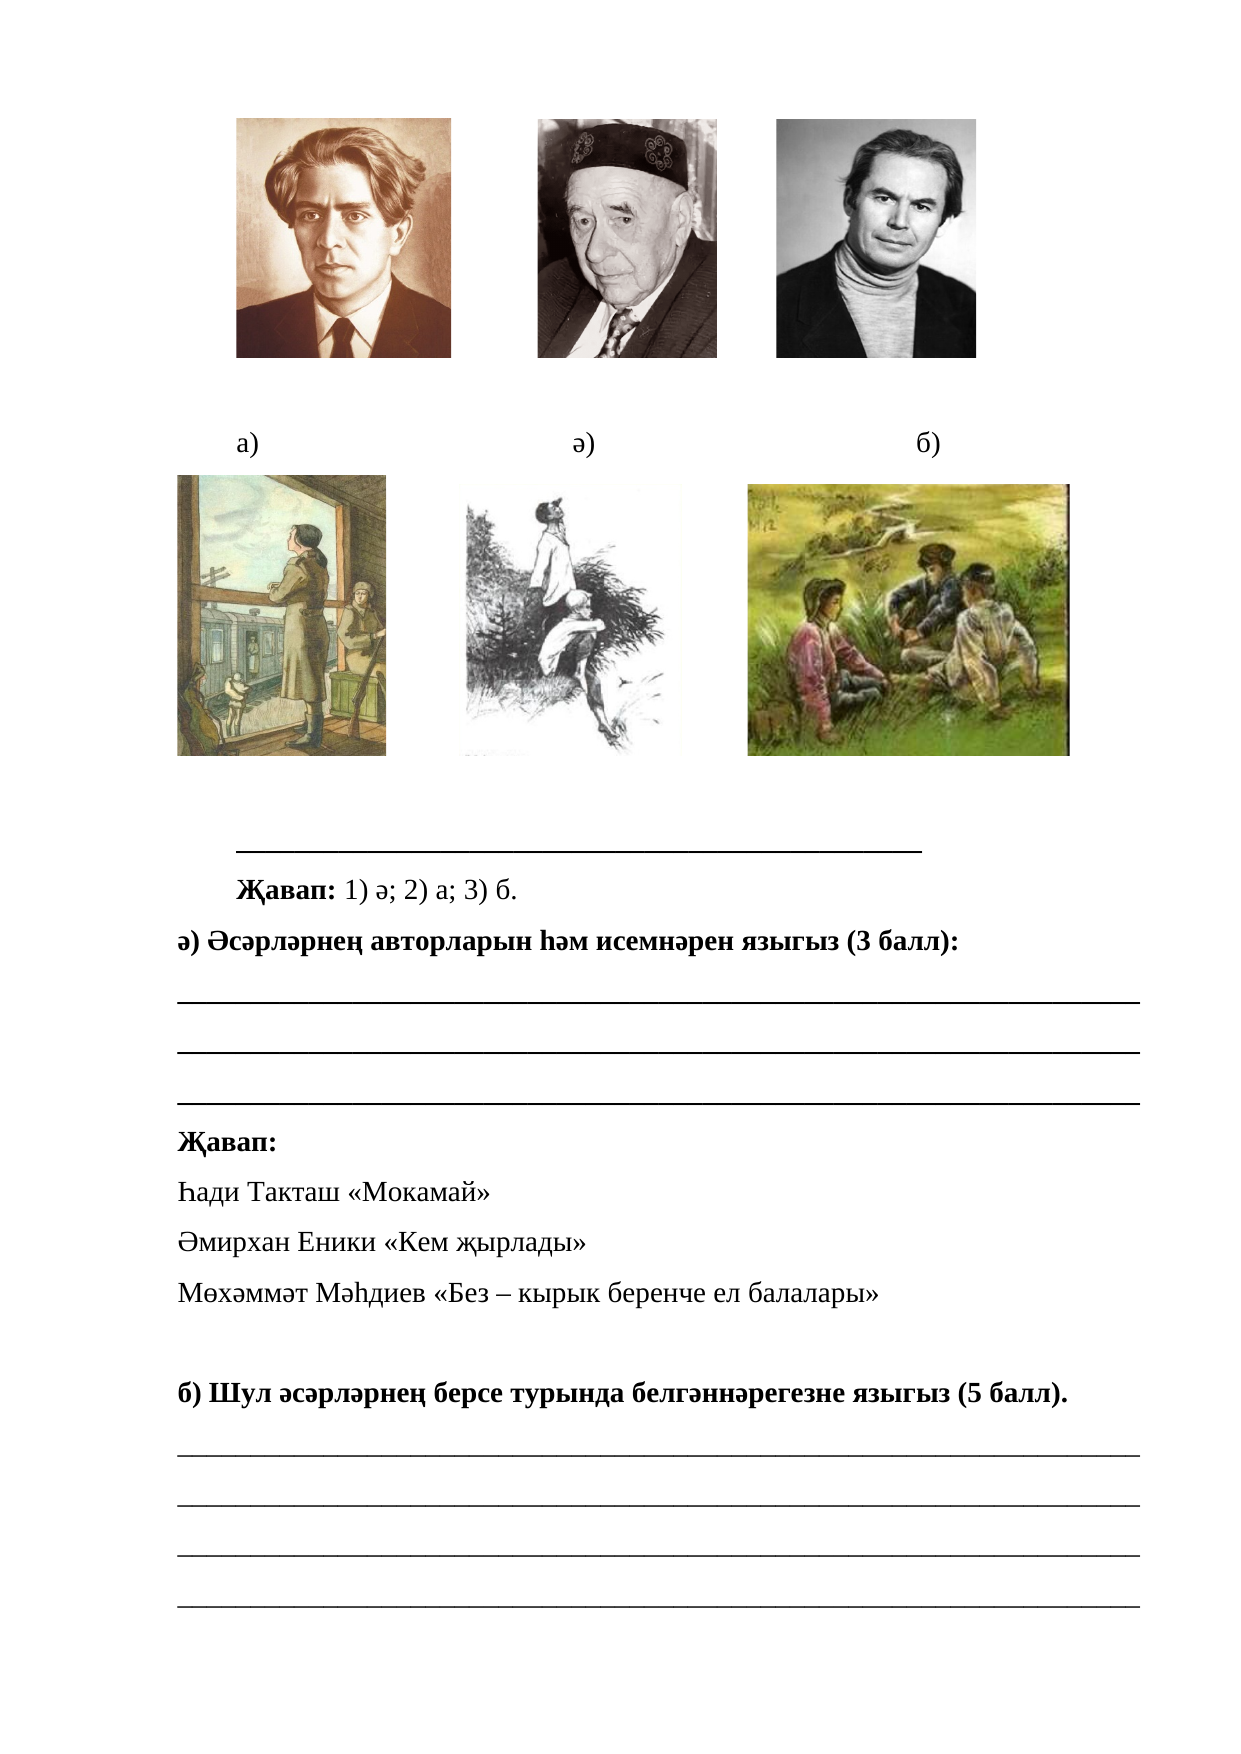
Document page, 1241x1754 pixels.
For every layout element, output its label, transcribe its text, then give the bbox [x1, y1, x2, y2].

picture [537, 119, 717, 358]
list а) ә) б) [236, 426, 1152, 459]
picture [236, 118, 452, 358]
picture [747, 484, 1070, 756]
text Җавап: [177, 1124, 1152, 1157]
picture [177, 475, 387, 756]
picture [459, 484, 682, 756]
text ә) Әсәрләрнең авторларын һәм исемнәрен языгыз (3 балл): [177, 923, 1152, 956]
text Мөхәммәт Мәһдиев «Без – кырык беренче ел балалары» [177, 1275, 1152, 1308]
text б) Шул әсәрләрнең берсе турында белгәннәрегезне языгыз (5 балл). [177, 1376, 1152, 1409]
text Әмирхан Еники «Кем җырлады» [177, 1224, 1152, 1258]
list _______________________________________________ [236, 822, 1152, 856]
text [177, 1426, 1152, 1610]
picture [776, 119, 977, 358]
text Һади Такташ «Мокамай» [177, 1174, 1152, 1208]
text ______________________________________________________________________________________________________________________________________________________________________________________________________ [177, 973, 1152, 1107]
list Җавап: 1) ә; 2) а; 3) б. [236, 872, 1152, 906]
